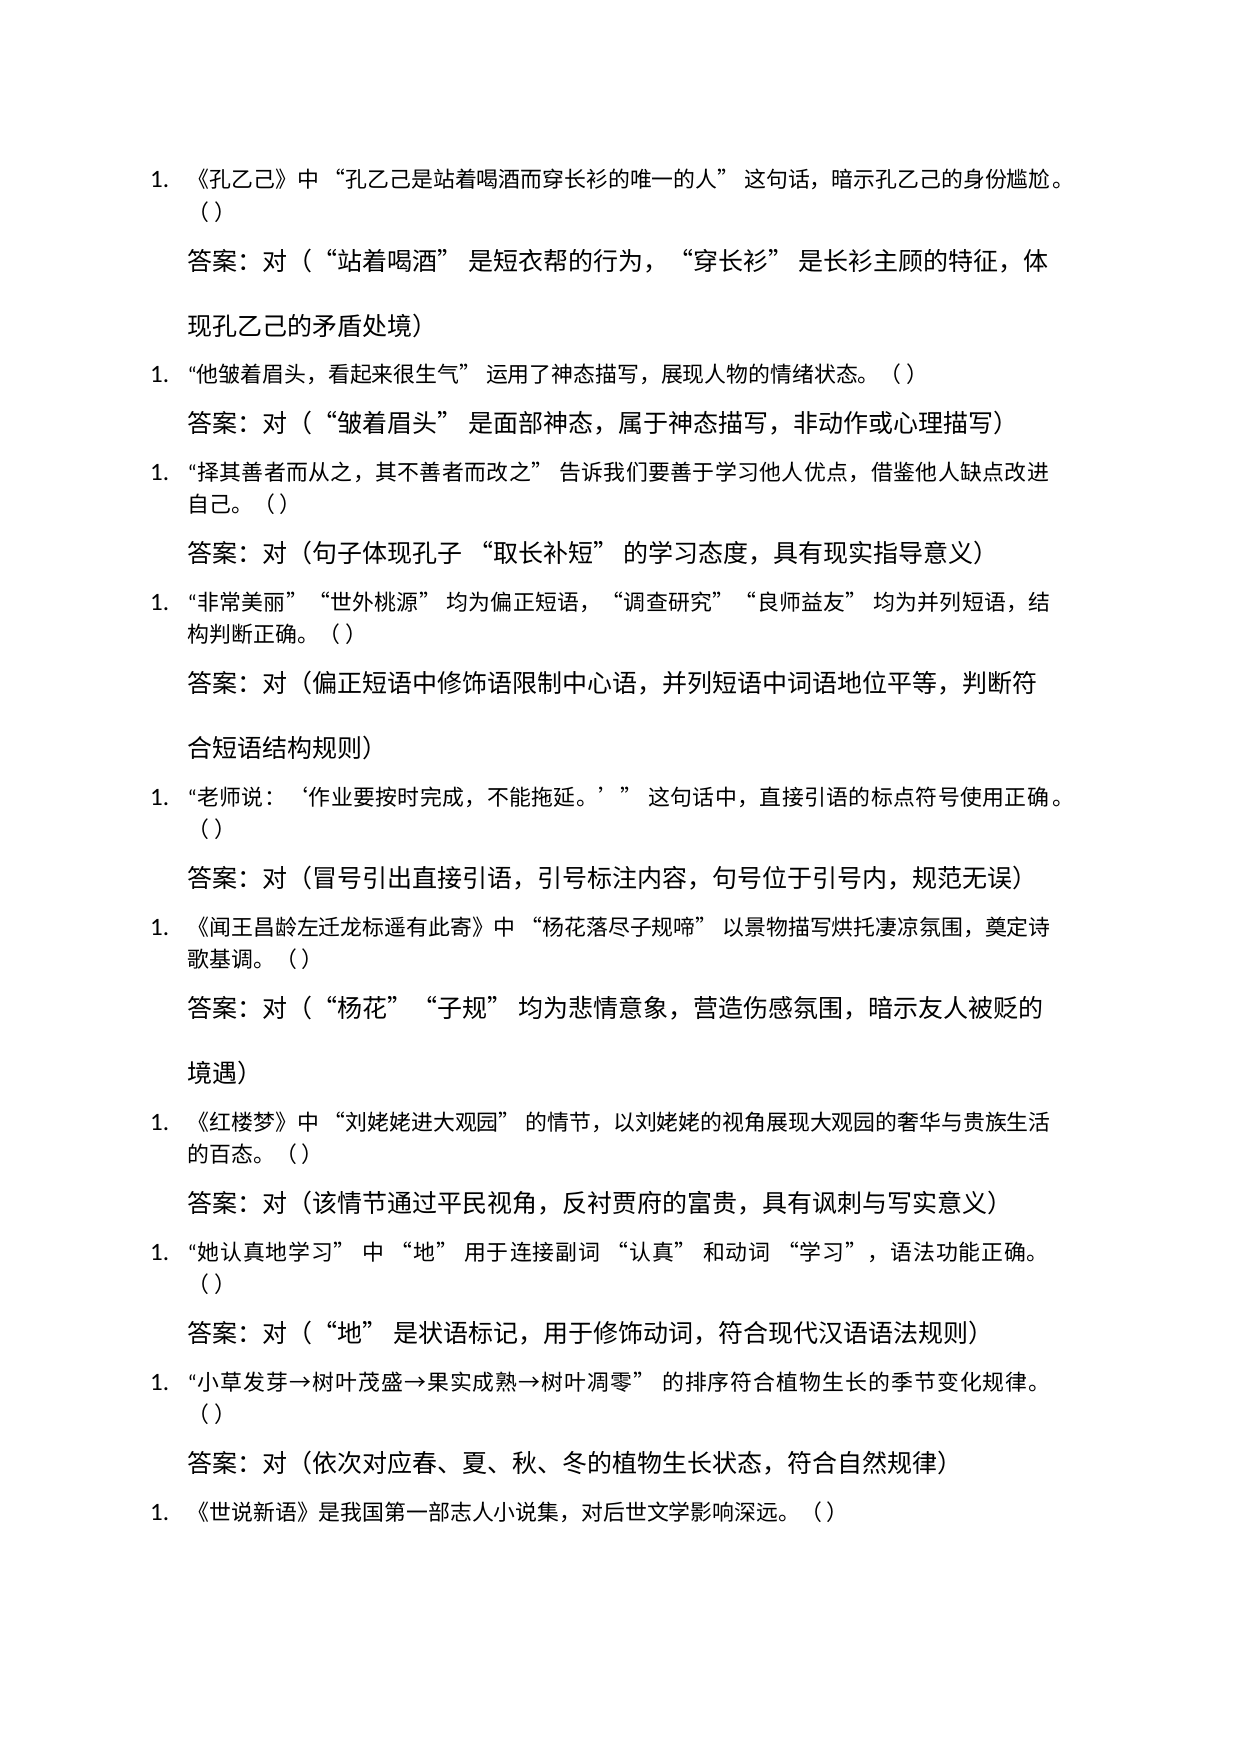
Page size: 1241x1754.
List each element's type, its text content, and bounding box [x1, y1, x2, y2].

list 《红楼梦》中 “刘姥姥进大观园” 的情节，以刘姥姥的视角展现大观园的奢华与贵族生活的百态。（ ） [150, 1104, 1053, 1169]
list 《闻王昌龄左迁龙标遥有此寄》中 “杨花落尽子规啼” 以景物描写烘托凄凉氛围，奠定诗歌基调。（ ） [150, 909, 1053, 974]
text 答案：对（“地” 是状语标记，用于修饰动词，符合现代汉语语法规则） [187, 1299, 1053, 1364]
list “小草发芽→树叶茂盛→果实成熟→树叶凋零” 的排序符合植物生长的季节变化规律。（ ） [150, 1364, 1053, 1429]
text 答案：对（依次对应春、夏、秋、冬的植物生长状态，符合自然规律） [187, 1429, 1053, 1494]
list “老师说：‘作业要按时完成，不能拖延。’” 这句话中，直接引语的标点符号使用正确。（ ） [150, 779, 1053, 844]
text 答案：对（“杨花”“子规” 均为悲情意象，营造伤感氛围，暗示友人被贬的境遇） [187, 974, 1053, 1104]
text 答案：对（句子体现孔子 “取长补短” 的学习态度，具有现实指导意义） [187, 519, 1053, 584]
text 答案：对（“皱着眉头” 是面部神态，属于神态描写，非动作或心理描写） [187, 389, 1053, 454]
text 答案：对（冒号引出直接引语，引号标注内容，句号位于引号内，规范无误） [187, 844, 1053, 909]
text 答案：对（“站着喝酒” 是短衣帮的行为，“穿长衫” 是长衫主顾的特征，体现孔乙己的矛盾处境） [187, 227, 1053, 357]
text 答案：对（该情节通过平民视角，反衬贾府的富贵，具有讽刺与写实意义） [187, 1169, 1053, 1234]
list “择其善者而从之，其不善者而改之” 告诉我们要善于学习他人优点，借鉴他人缺点改进自己。（ ） [150, 454, 1053, 519]
text 答案：对（偏正短语中修饰语限制中心语，并列短语中词语地位平等，判断符合短语结构规则） [187, 649, 1053, 779]
list 《孔乙己》中 “孔乙己是站着喝酒而穿长衫的唯一的人” 这句话，暗示孔乙己的身份尴尬。（ ） [150, 162, 1053, 227]
list “他皱着眉头，看起来很生气” 运用了神态描写，展现人物的情绪状态。（ ） [150, 357, 1053, 389]
list 《世说新语》是我国第一部志人小说集，对后世文学影响深远。（ ） [150, 1494, 1053, 1527]
list “她认真地学习” 中 “地” 用于连接副词 “认真” 和动词 “学习”，语法功能正确。（ ） [150, 1234, 1053, 1299]
list “非常美丽”“世外桃源” 均为偏正短语，“调查研究”“良师益友” 均为并列短语，结构判断正确。（ ） [150, 584, 1053, 649]
